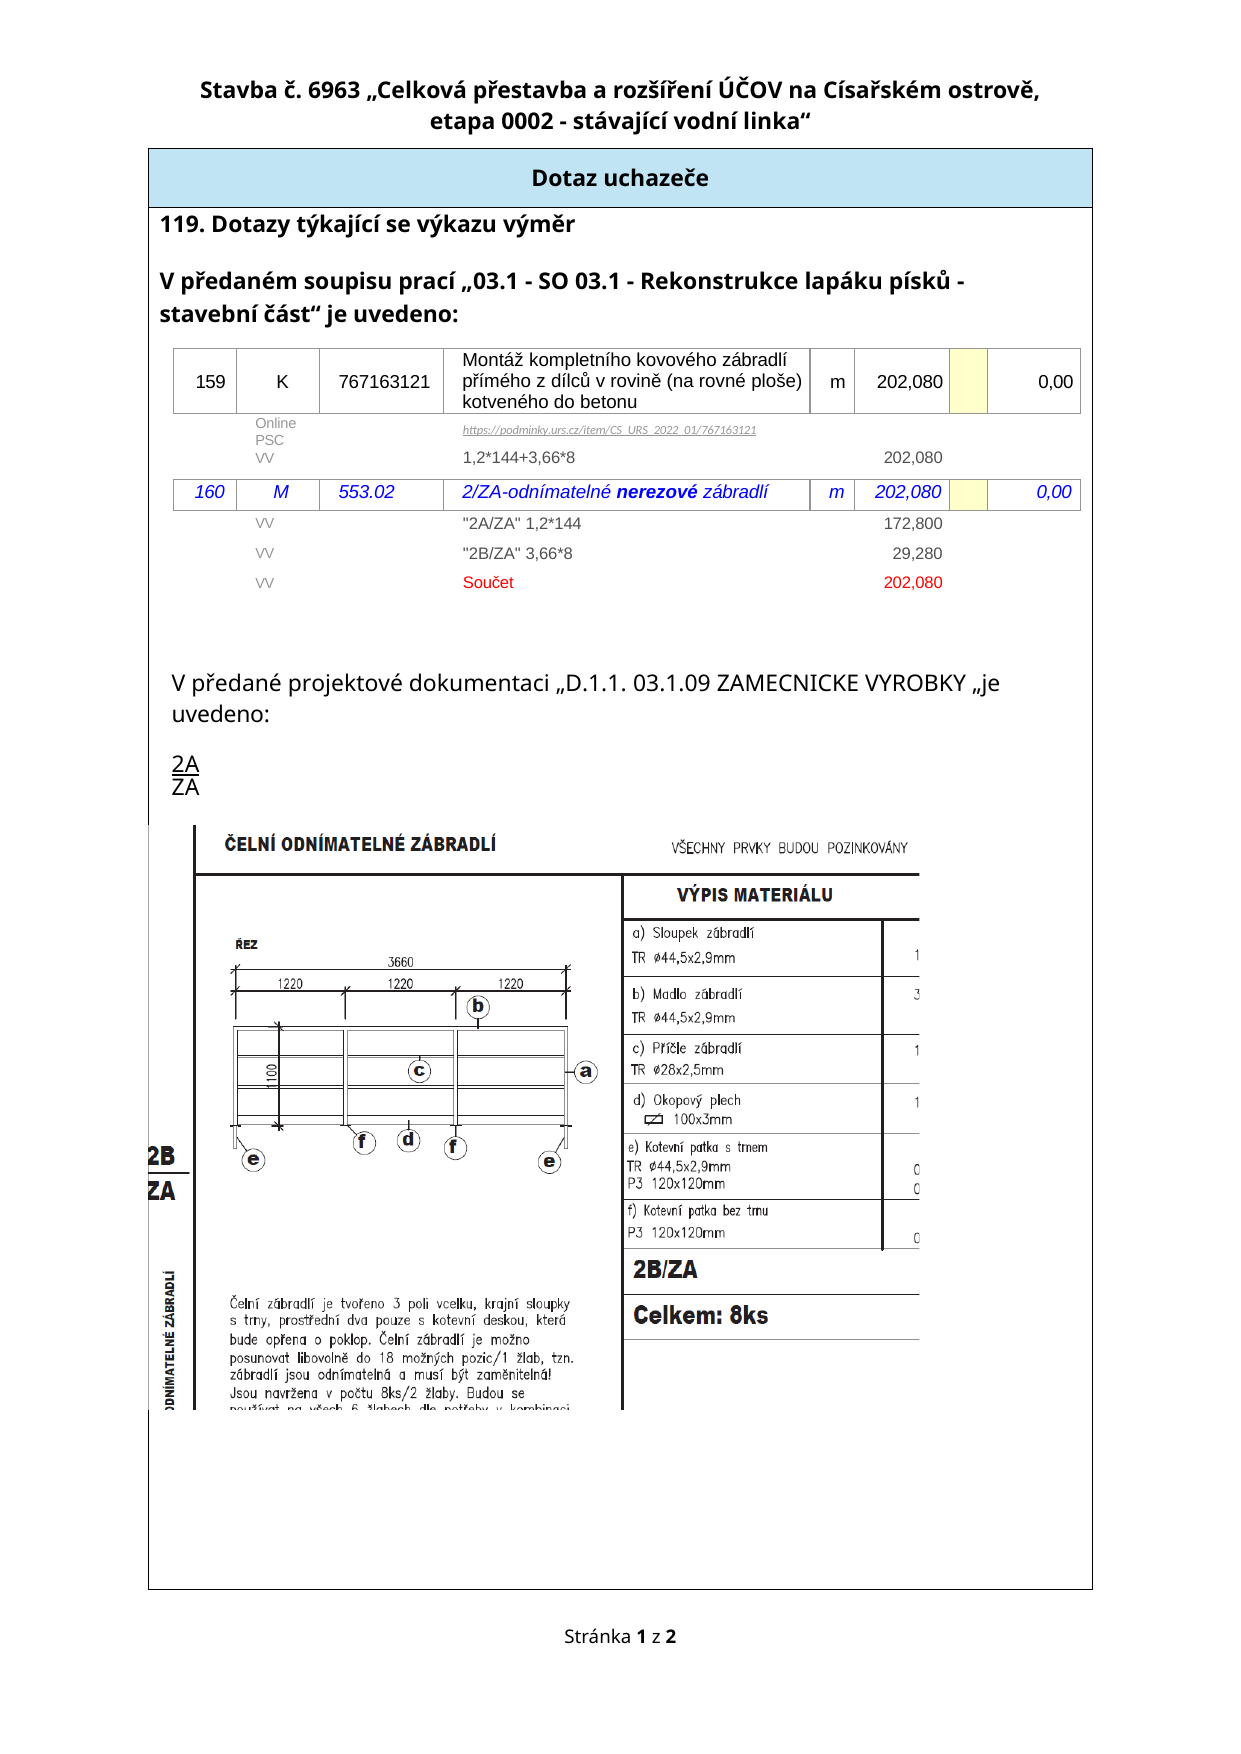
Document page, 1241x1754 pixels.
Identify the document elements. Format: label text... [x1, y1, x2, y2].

picture [148, 825, 920, 1410]
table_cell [149, 208, 1092, 1589]
table_header Dotaz uchazeče [149, 149, 1092, 207]
